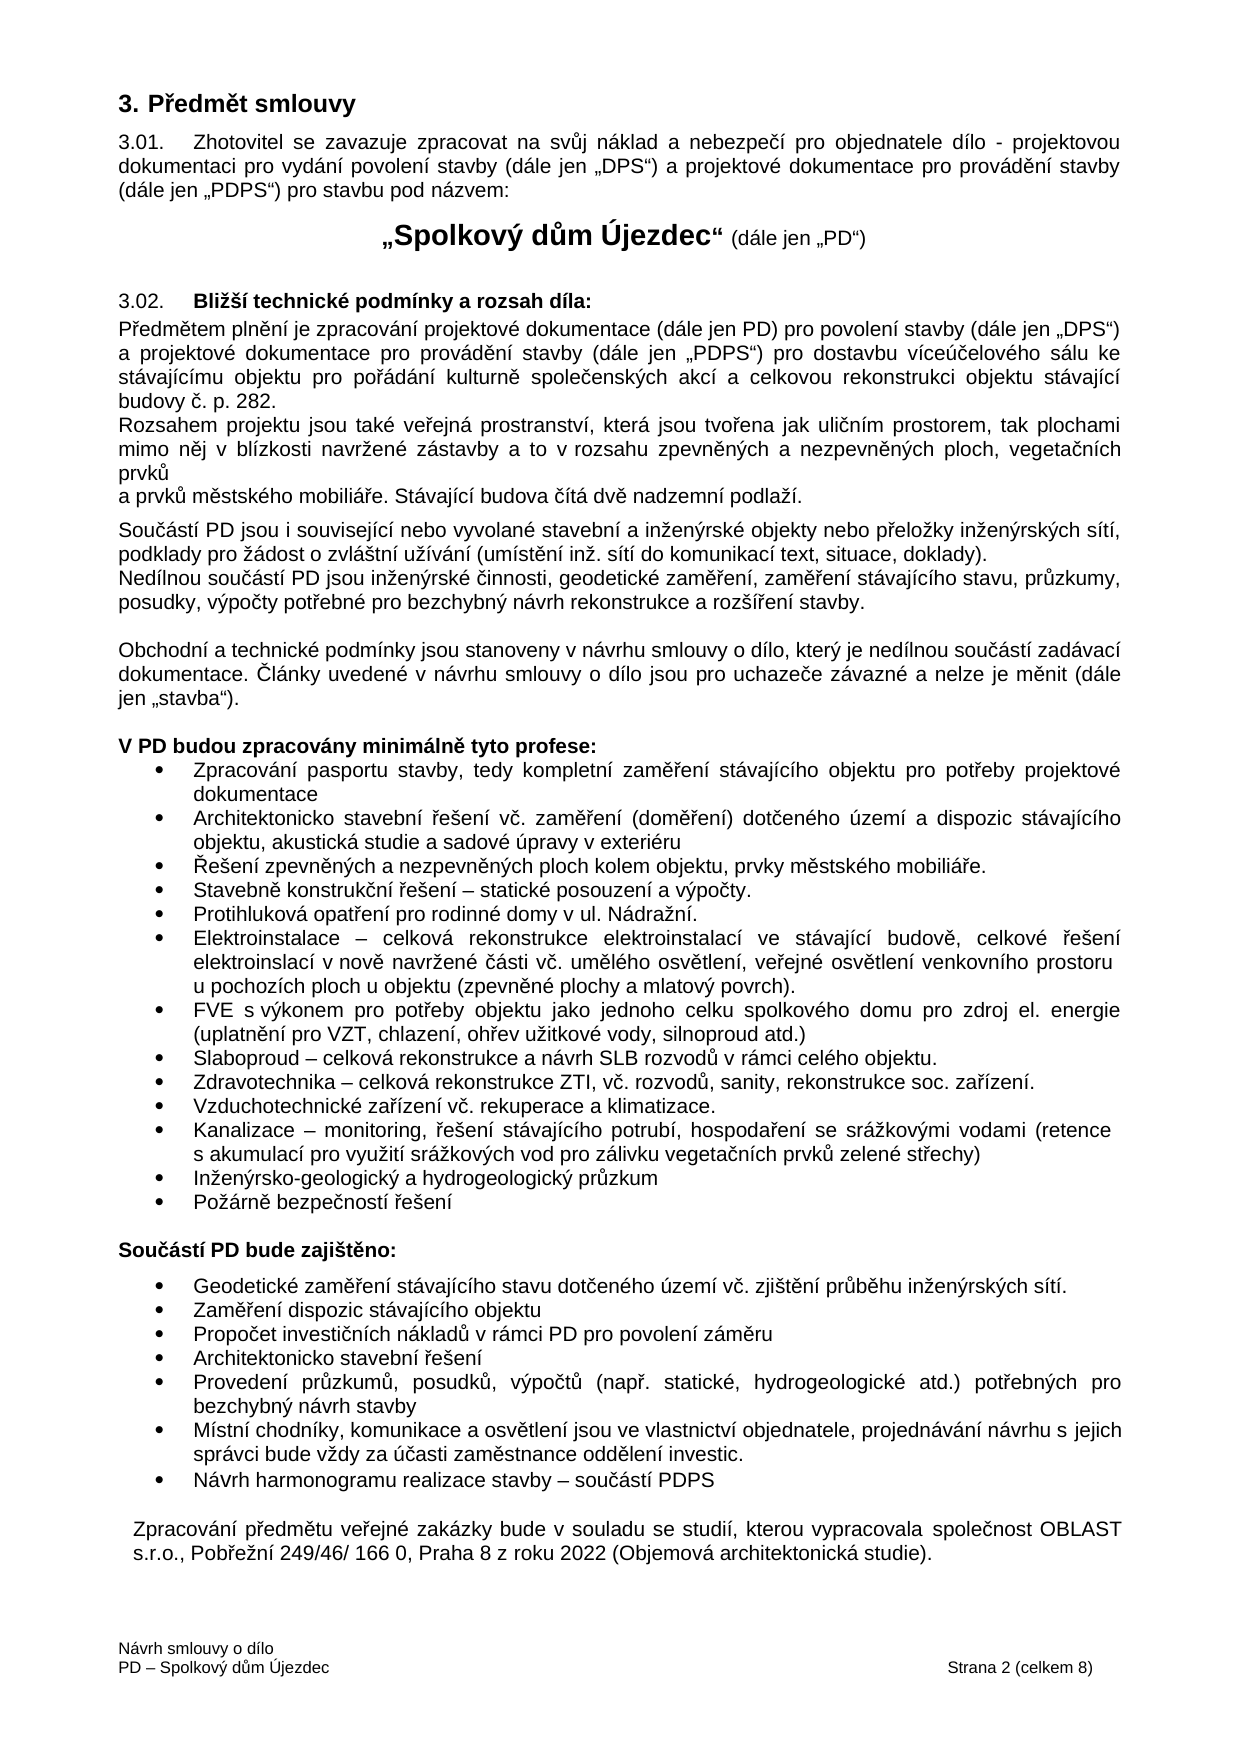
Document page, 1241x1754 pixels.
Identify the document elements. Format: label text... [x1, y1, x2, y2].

list Zpracování pasportu stavby, tedy kompletní zaměření stávajícího objektu pro potřeby projektové dokumentace [156, 757, 1122, 806]
list Inženýrsko-geologický a hydrogeologický průzkum [156, 1166, 1122, 1190]
text Obchodní a technické podmínky jsou stanoveny v návrhu smlouvy o dílo, který je nedílnou součástí zadávací dokumentace. Články uvedené v návrhu smlouvy o dílo jsou pro uchazeče závazné a nelze je měnit (dále jen „stavba“). [118, 638, 1122, 709]
list Návrh harmonogramu realizace stavby – součástí PDPS [156, 1466, 1122, 1493]
list Místní chodníky, komunikace a osvětlení jsou ve vlastnictví objednatele, projednávání návrhu s jejich správci bude vždy za účasti zaměstnance oddělení investic. [156, 1418, 1122, 1466]
list Architektonicko stavební řešení vč. zaměření (doměření) dotčeného území a dispozic stávajícího objektu, akustická studie a sadové úpravy v exteriéru [156, 806, 1122, 853]
list Požárně bezpečností řešení [156, 1190, 1122, 1214]
text Zpracování předmětu veřejné zakázky bude v souladu se studií, kterou vypracovala společnost OBLAST s.r.o., Pobřežní 249/46/ 166 0, Praha 8 z roku 2022 (Objemová architektonická studie). [133, 1517, 1122, 1564]
list Zaměření dispozic stávajícího objektu [156, 1298, 1122, 1322]
list Slaboproud – celková rekonstrukce a návrh SLB rozvodů v rámci celého objektu. [156, 1046, 1122, 1070]
list Propočet investičních nákladů v rámci PD pro povolení záměru [156, 1322, 1122, 1346]
list Architektonicko stavební řešení [156, 1346, 1122, 1370]
text Součástí PD bude zajištěno: [118, 1238, 1122, 1262]
text Předmětem plnění je zpracování projektové dokumentace (dále jen PD) pro povolení stavby (dále jen „DPS“) a projektové dokumentace pro provádění stavby (dále jen „PDPS“) pro dostavbu víceúčelového sálu ke stávajícímu objektu pro pořádání kulturně společenských akcí a celkovou rekonstrukci objektu stávající budovy č. p. 282. [118, 317, 1122, 412]
text Rozsahem projektu jsou také veřejná prostranství, která jsou tvořena jak uličním prostorem, tak plochami mimo něj v blízkosti navržené zástavby a to v rozsahu zpevněných a nezpevněných ploch, vegetačních prvků a prvků městského mobiliáře. Stávající budova čítá dvě nadzemní podlaží. [118, 412, 1122, 508]
subtitle Předmět smlouvy [118, 89, 1122, 117]
subtitle Bližší technické podmínky a rozsah díla: [118, 288, 1122, 312]
text V PD budou zpracovány minimálně tyto profese: [118, 733, 1122, 757]
text Nedílnou součástí PD jsou inženýrské činnosti, geodetické zaměření, zaměření stávajícího stavu, průzkumy, posudky, výpočty potřebné pro bezchybný návrh rekonstrukce a rozšíření stavby. [118, 566, 1122, 614]
list Vzduchotechnické zařízení vč. rekuperace a klimatizace. [156, 1094, 1122, 1118]
text Součástí PD jsou i související nebo vyvolané stavební a inženýrské objekty nebo přeložky inženýrských sítí, podklady pro žádost o zvláštní užívání (umístění inž. sítí do komunikací text, situace, doklady). [118, 518, 1122, 566]
list Elektroinstalace – celková rekonstrukce elektroinstalací ve stávající budově, celkové řešení elektroinslací v nově navržené části vč. umělého osvětlení, veřejné osvětlení venkovního prostoru u pochozích ploch u objektu (zpevněné plochy a mlatový povrch). [156, 926, 1122, 998]
list Řešení zpevněných a nezpevněných ploch kolem objektu, prvky městského mobiliáře. [156, 853, 1122, 878]
subtitle „Spolkový dům Újezdec“ (dále jen „PD“) [118, 218, 1122, 252]
list Protihluková opatření pro rodinné domy v ul. Nádražní. [156, 902, 1122, 926]
list Zdravotechnika – celková rekonstrukce ZTI, vč. rozvodů, sanity, rekonstrukce soc. zařízení. [156, 1070, 1122, 1094]
list Provedení průzkumů, posudků, výpočtů (např. statické, hydrogeologické atd.) potřebných pro bezchybný návrh stavby [156, 1370, 1122, 1418]
list FVE s výkonem pro potřeby objektu jako jednoho celku spolkového domu pro zdroj el. energie (uplatnění pro VZT, chlazení, ohřev užitkové vody, silnoproud atd.) [156, 998, 1122, 1046]
list Stavebně konstrukční řešení – statické posouzení a výpočty. [156, 878, 1122, 902]
subtitle Zhotovitel se zavazuje zpracovat na svůj náklad a nebezpečí pro objednatele dílo - projektovou dokumentaci pro vydání povolení stavby (dále jen „DPS“) a projektové dokumentace pro provádění stavby (dále jen „PDPS“) pro stavbu pod názvem: [118, 130, 1122, 202]
list Kanalizace – monitoring, řešení stávajícího potrubí, hospodaření se srážkovými vodami (retence s akumulací pro využití srážkových vod pro zálivku vegetačních prvků zelené střechy) [156, 1118, 1122, 1166]
list Geodetické zaměření stávajícího stavu dotčeného území vč. zjištění průběhu inženýrských sítí. [156, 1274, 1122, 1298]
